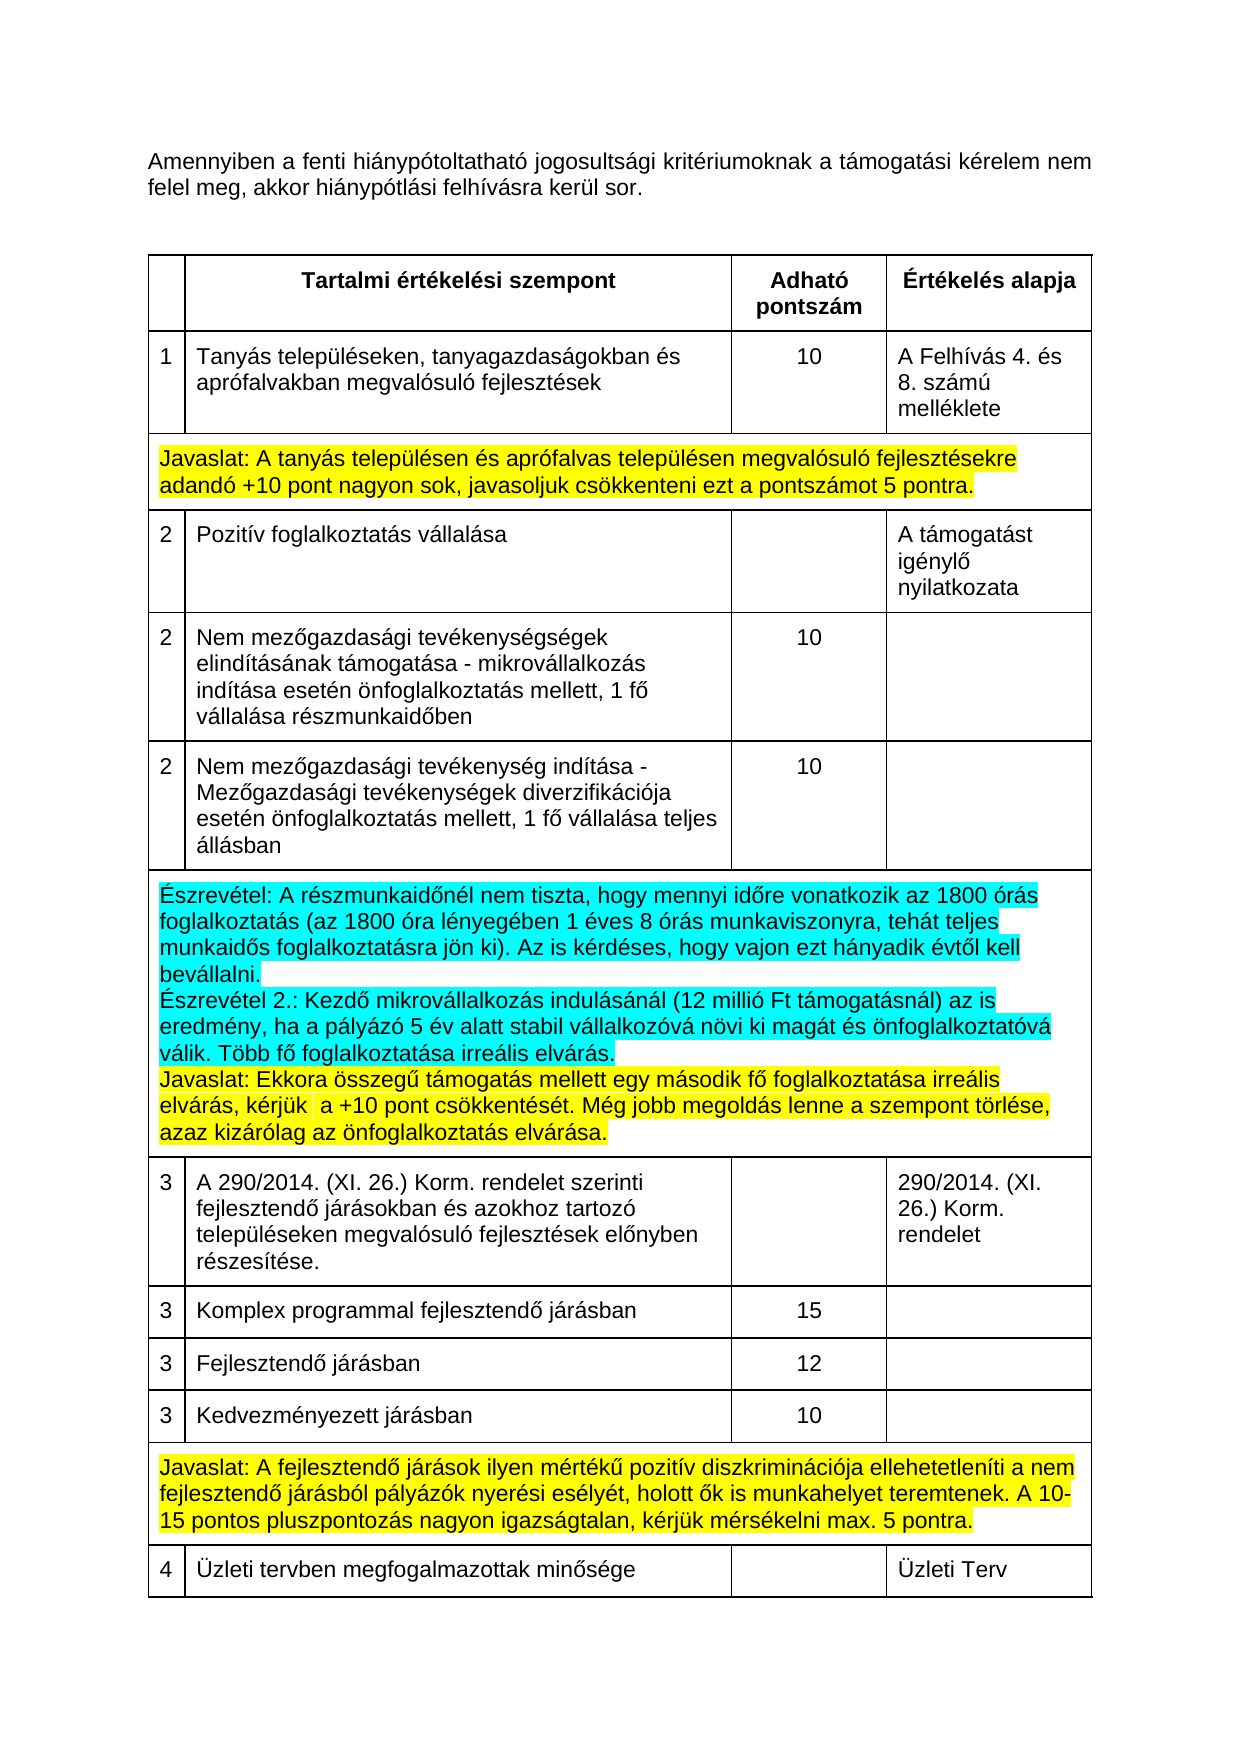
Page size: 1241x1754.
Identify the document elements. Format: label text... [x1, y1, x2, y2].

table_cell Komplex programmal fejlesztendő járásban [186, 1287, 731, 1337]
table_cell 10 [732, 1391, 886, 1441]
table_cell Pozitív foglalkoztatás vállalása [186, 511, 731, 611]
table_cell Észrevétel: A részmunkaidőnél nem tiszta, hogy mennyi időre vonatkozik az 1800 órás foglalkoztatás (az 1800 óra lényegében 1 éves 8 órás munkaviszonyra, tehát teljes munkaidős foglalkoztatásra jön ki). Az is kérdéses, hogy vajon ezt hányadik évtől kell bevállalni. Észrevétel 2.: Kezdő mikrovállalkozás indulásánál (12 millió Ft támogatásnál) az is eredmény, ha a pályázó 5 év alatt stabil vállalkozóvá növi ki magát és önfoglalkoztatóvá válik. Több fő foglalkoztatása irreális elvárás. Javaslat: Ekkora összegű támogatás mellett egy második fő foglalkoztatása irreális elvárás, kérjük a +10 pont csökkentését. Még jobb megoldás lenne a szempont törlése, azaz kizárólag az önfoglalkoztatás elvárása. [149, 871, 1091, 1156]
table_cell 2 [149, 511, 184, 611]
table_cell Kedvezményezett járásban [186, 1391, 731, 1441]
table_cell [887, 1391, 1091, 1441]
table_cell 290/2014. (XI. 26.) Korm. rendelet [887, 1158, 1091, 1285]
table_cell A 290/2014. (XI. 26.) Korm. rendelet szerinti fejlesztendő járásokban és azokhoz tartozó településeken megvalósuló fejlesztések előnyben részesítése. [186, 1158, 731, 1285]
table_cell A Felhívás 4. és 8. számú melléklete [887, 332, 1091, 433]
table_cell 3 [149, 1287, 184, 1337]
table_cell 3 [149, 1158, 184, 1285]
table_cell [887, 613, 1091, 740]
table_cell Javaslat: A fejlesztendő járások ilyen mértékű pozitív diszkriminációja ellehetetleníti a nem fejlesztendő járásból pályázók nyerési esélyét, holott ők is munkahelyet teremtenek. A 10-15 pontos pluszpontozás nagyon igazságtalan, kérjük mérsékelni max. 5 pontra. [149, 1443, 1091, 1544]
table_cell Tanyás településeken, tanyagazdaságokban és aprófalvakban megvalósuló fejlesztések [186, 332, 731, 433]
table_cell 1 [149, 332, 184, 433]
table_cell [732, 511, 886, 611]
table_cell 2 [149, 613, 184, 740]
table_cell Nem mezőgazdasági tevékenység indítása -Mezőgazdasági tevékenységek diverzifikációja esetén önfoglalkoztatás mellett, 1 fő vállalása teljes állásban [186, 742, 731, 869]
table_cell Üzleti tervben megfogalmazottak minősége [186, 1546, 731, 1596]
table_header Tartalmi értékelési szempont [186, 256, 731, 330]
table_cell [887, 742, 1091, 869]
table_cell 12 [732, 1339, 886, 1389]
table_header Értékelés alapja [887, 256, 1091, 330]
table_cell Üzleti Terv [887, 1546, 1091, 1596]
table_cell A támogatást igénylő nyilatkozata [887, 511, 1091, 611]
table_header [149, 256, 184, 330]
table_cell 4 [149, 1546, 184, 1596]
table_header Adható pontszám [732, 256, 886, 330]
table_cell [732, 1546, 886, 1596]
table_cell 2 [149, 742, 184, 869]
table_cell [887, 1287, 1091, 1337]
table_cell 3 [149, 1391, 184, 1441]
table_cell 10 [732, 332, 886, 433]
table_cell 10 [732, 613, 886, 740]
table_cell [887, 1339, 1091, 1389]
table_cell [732, 1158, 886, 1285]
table_cell Javaslat: A tanyás településen és aprófalvas településen megvalósuló fejlesztésekre adandó +10 pont nagyon sok, javasoljuk csökkenteni ezt a pontszámot 5 pontra. [149, 434, 1091, 509]
table_cell 3 [149, 1339, 184, 1389]
table_cell Fejlesztendő járásban [186, 1339, 731, 1389]
table_cell 15 [732, 1287, 886, 1337]
text Amennyiben a fenti hiánypótoltatható jogosultsági kritériumoknak a támogatási kérelem nem felel meg, akkor hiánypótlási felhívásra kerül sor. [148, 148, 1093, 200]
table_cell 10 [732, 742, 886, 869]
table_cell Nem mezőgazdasági tevékenységségek elindításának támogatása - mikrovállalkozás indítása esetén önfoglalkoztatás mellett, 1 fő vállalása részmunkaidőben [186, 613, 731, 740]
